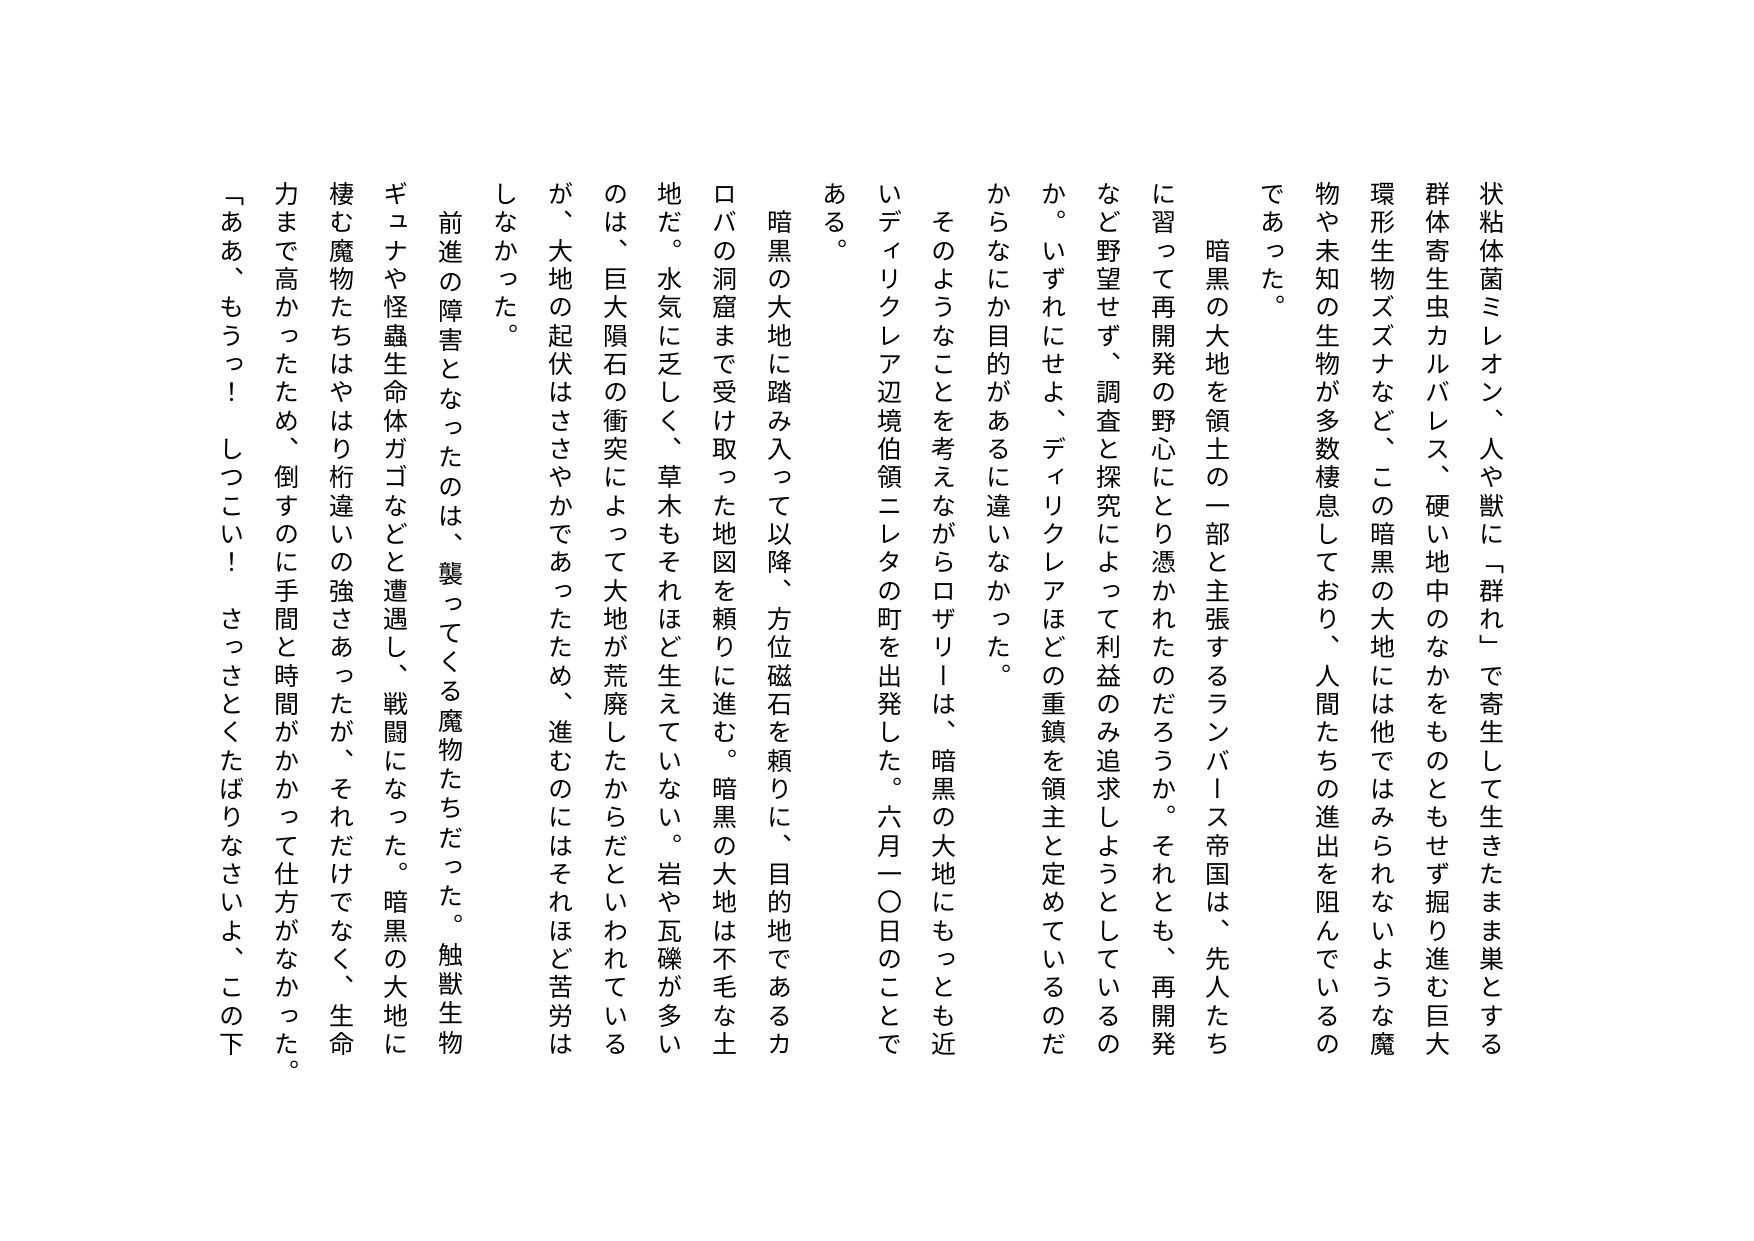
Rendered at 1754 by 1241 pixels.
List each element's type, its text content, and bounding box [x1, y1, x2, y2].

text 暗黒の大地を領土の一部と主張するランバース帝国は、先人たちに習って再開発の野心にとり憑かれたのだろうか。それとも、再開発など野望せず、調査と探究によって利益のみ追求しようとしているのか。いずれにせよ、ディリクレアほどの重鎮を領主と定めているのだからなにか目的があるに違いなかった。 [972, 181, 1246, 1059]
text そのようなことを考えながらロザリーは、暗黒の大地にもっとも近いディリクレア辺境伯領ニレタの町を出発した。六月一〇日のことである。 [807, 181, 972, 1059]
text 「ああ、もうっ！ しつこい！ さっさとくたばりなさいよ、この下等生物がっ！」 [205, 181, 259, 1059]
text 前進の障害となったのは、襲ってくる魔物たちだった。触獣生物ギュナや怪蟲生命体ガゴなどと遭遇し、戦闘になった。暗黒の大地に棲む魔物たちはやはり桁違いの強さあったが、それだけでなく、生命力まで高かったため、倒すのに手間と時間がかかって仕方がなかった。 [259, 181, 479, 1059]
text 暗黒の大地に踏み入って以降、方位磁石を頼りに、目的地であるカロバの洞窟まで受け取った地図を頼りに進む。暗黒の大地は不毛な土地だ。水気に乏しく、草木もそれほど生えていない。岩や瓦礫が多いのは、巨大隕石の衝突によって大地が荒廃したからだといわれているが、大地の起伏はささやかであったため、進むのにはそれほど苦労はしなかった。 [479, 181, 807, 1059]
